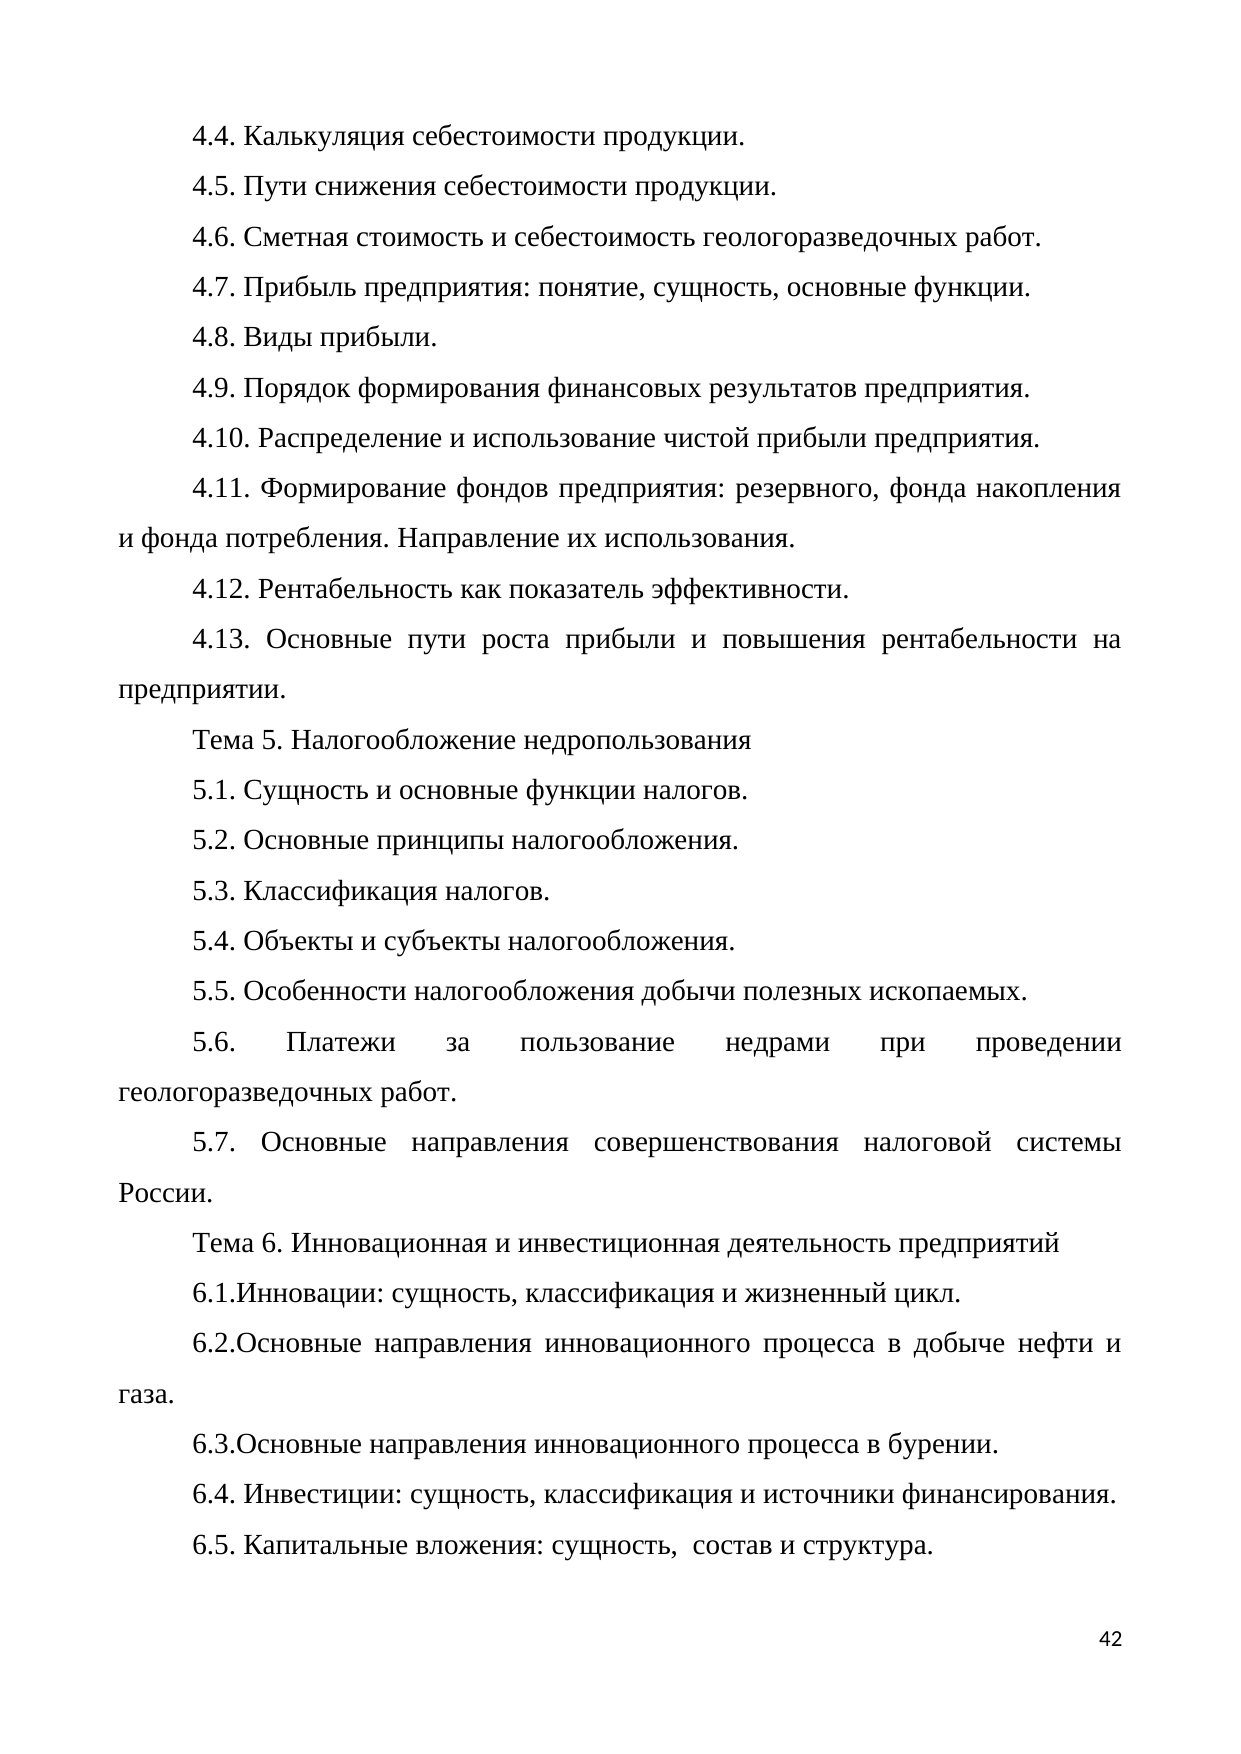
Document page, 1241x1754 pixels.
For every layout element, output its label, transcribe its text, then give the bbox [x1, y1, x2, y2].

text 4.12. Рентабельность как показатель эффективности. [118, 571, 1122, 604]
text 6.2.Основные направления инновационного процесса в добыче нефти и газа. [118, 1326, 1122, 1409]
text 6.4. Инвестиции: сущность, классификация и источники финансирования. [118, 1477, 1122, 1510]
text 6.5. Капитальные вложения: сущность, состав и структура. [118, 1527, 1122, 1560]
text 4.5. Пути снижения себестоимости продукции. [118, 168, 1122, 202]
text 5.5. Особенности налогообложения добычи полезных ископаемых. [118, 973, 1122, 1007]
text 6.1.Инновации: сущность, классификация и жизненный цикл. [118, 1275, 1122, 1309]
text 4.6. Сметная стоимость и себестоимость геологоразведочных работ. [118, 219, 1122, 252]
text 5.2. Основные принципы налогообложения. [118, 822, 1122, 856]
text 4.13. Основные пути роста прибыли и повышения рентабельности на предприятии. [118, 621, 1122, 705]
text 5.1. Сущность и основные функции налогов. [118, 772, 1122, 806]
text Тема 5. Налогообложение недропользования [118, 722, 1122, 755]
text 5.4. Объекты и субъекты налогообложения. [118, 923, 1122, 957]
text Тема 6. Инновационная и инвестиционная деятельность предприятий [118, 1225, 1122, 1258]
text 5.6. Платежи за пользование недрами при проведении геологоразведочных работ. [118, 1024, 1122, 1108]
text 4.4. Калькуляция себестоимости продукции. [118, 118, 1122, 152]
text 6.3.Основные направления инновационного процесса в бурении. [118, 1426, 1122, 1460]
text 5.7. Основные направления совершенствования налоговой системы России. [118, 1124, 1122, 1208]
text 4.7. Прибыль предприятия: понятие, сущность, основные функции. [118, 269, 1122, 303]
text 4.8. Виды прибыли. [118, 319, 1122, 353]
text 4.9. Порядок формирования финансовых результатов предприятия. [118, 370, 1122, 403]
text 5.3. Классификация налогов. [118, 873, 1122, 906]
text 4.10. Распределение и использование чистой прибыли предприятия. [118, 420, 1122, 453]
text 4.11. Формирование фондов предприятия: резервного, фонда накопления и фонда потребления. Направление их использования. [118, 470, 1122, 554]
